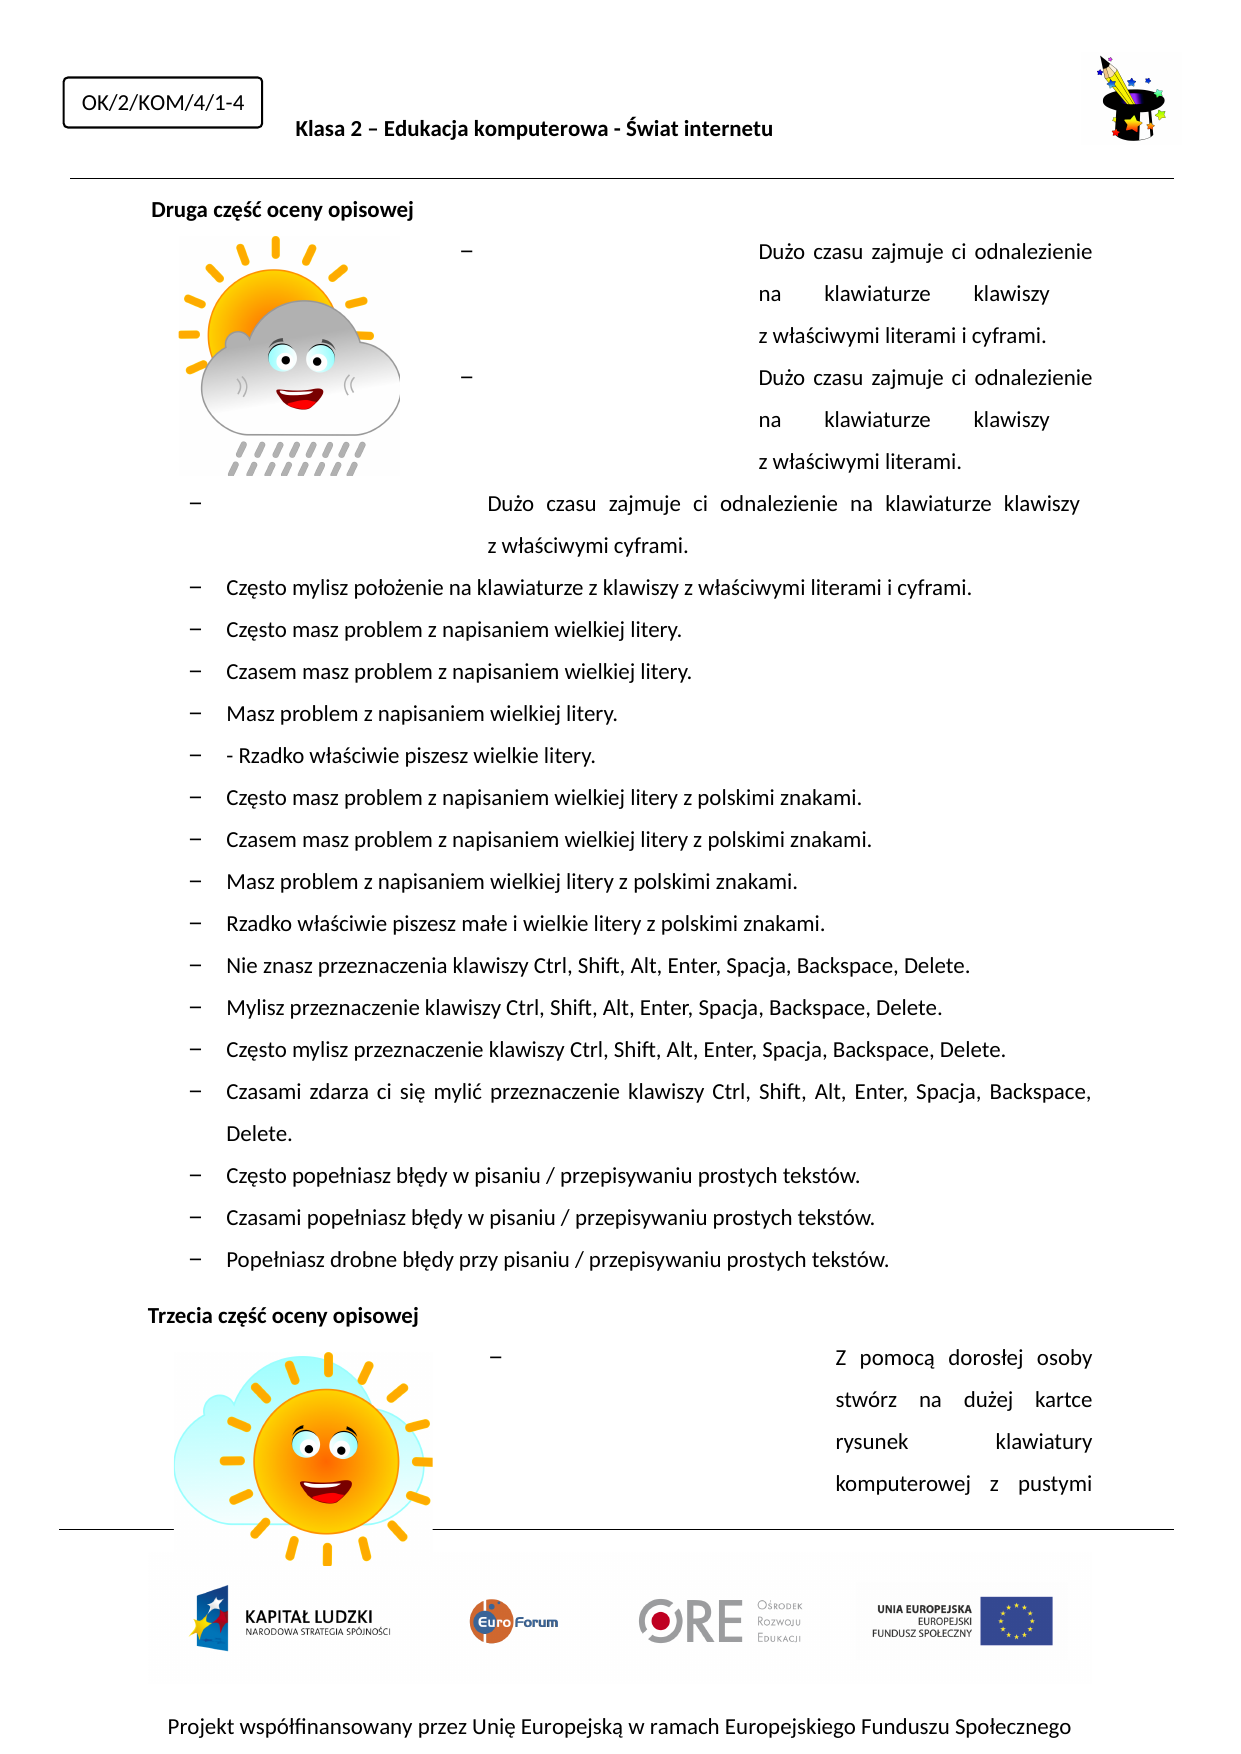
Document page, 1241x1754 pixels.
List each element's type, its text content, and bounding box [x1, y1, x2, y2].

list Rzadko właściwie piszesz małe i wielkie litery z polskimi znakami. [189, 909, 1093, 937]
list Często mylisz położenie na klawiaturze z klawiszy z właściwymi literami i cyframi. [189, 573, 1093, 601]
list Czasami popełniasz błędy w pisaniu / przepisywaniu prostych tekstów. [189, 1203, 1093, 1231]
list Nie znasz przeznaczenia klawiszy Ctrl, Shift, Alt, Enter, Spacja, Backspace, Delete. [189, 951, 1093, 979]
list - Rzadko właściwie piszesz wielkie litery. [189, 741, 1093, 769]
list Często masz problem z napisaniem wielkiej litery z polskimi znakami. [189, 783, 1093, 811]
list Często masz problem z napisaniem wielkiej litery. [189, 615, 1093, 643]
list Dużo czasu zajmuje ci odnalezienie na klawiaturze klawiszy z właściwymi cyframi. [189, 489, 1093, 559]
picture [148, 1352, 1092, 1684]
list Masz problem z napisaniem wielkiej litery. [189, 699, 1093, 727]
list Czasami zdarza ci się mylić przeznaczenie klawiszy Ctrl, Shift, Alt, Enter, Spacja, Backspace, Delete. [189, 1077, 1093, 1147]
list Dużo czasu zajmuje ci odnalezienie na klawiaturze klawiszy z właściwymi literami i cyframi. [400, 237, 1093, 349]
list Dużo czasu zajmuje ci odnalezienie na klawiaturze klawiszy z właściwymi literami. [400, 363, 1093, 475]
list Często mylisz przeznaczenie klawiszy Ctrl, Shift, Alt, Enter, Spacja, Backspace, Delete. [189, 1035, 1093, 1063]
list Czasem masz problem z napisaniem wielkiej litery z polskimi znakami. [189, 825, 1093, 853]
picture [1081, 52, 1183, 145]
list Druga część oceny opisowej [151, 195, 1093, 223]
list Masz problem z napisaniem wielkiej litery z polskimi znakami. [189, 867, 1093, 895]
list Mylisz przeznaczenie klawiszy Ctrl, Shift, Alt, Enter, Spacja, Backspace, Delete. [189, 993, 1093, 1021]
list Popełniasz drobne błędy przy pisaniu / przepisywaniu prostych tekstów. [189, 1245, 1093, 1273]
list Czasem masz problem z napisaniem wielkiej litery. [189, 657, 1093, 685]
picture [177, 236, 400, 475]
list Trzecia część oceny opisowej [148, 1301, 1093, 1329]
list Często popełniasz błędy w pisaniu / przepisywaniu prostych tekstów. [189, 1161, 1093, 1189]
